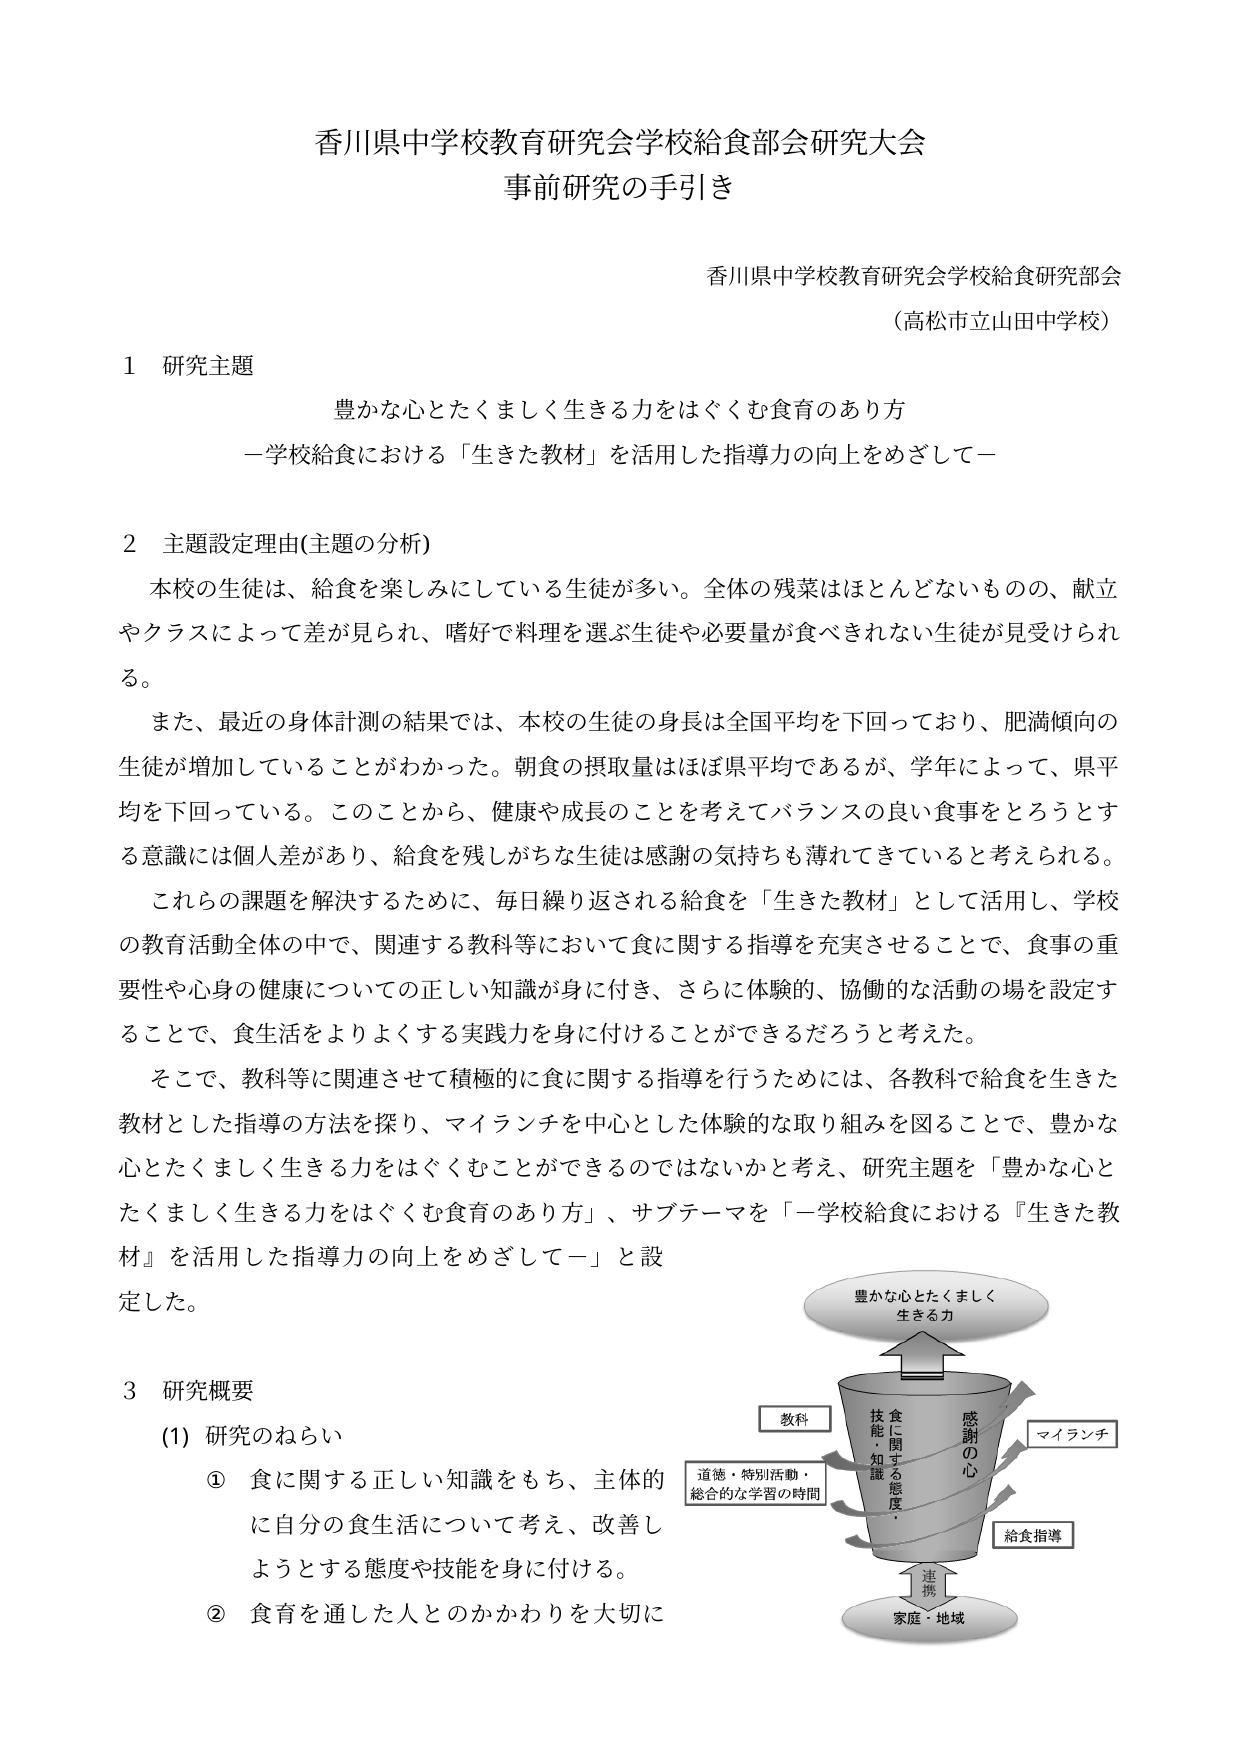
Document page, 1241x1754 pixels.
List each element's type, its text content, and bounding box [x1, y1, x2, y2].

text また、最近の身体計測の結果では、本校の生徒の身長は全国平均を下回っており、肥満傾向の生徒が増加していることがわかった。朝食の摂取量はほぼ県平均であるが、学年によって、県平均を下回っている。このことから、健康や成長のことを考えてバランスの良い食事をとろうとする意識には個人差があり、給食を残しがちな生徒は感謝の気持ちも薄れてきていると考えられる。 [118, 699, 1122, 877]
list 食に関する正しい知識をもち、主体的に自分の食生活について考え、改善しようとする態度や技能を身に付ける。 [206, 1457, 684, 1590]
text これらの課題を解決するために、毎日繰り返される給食を「生きた教材」として活用し、学校の教育活動全体の中で、関連する教科等において食に関する指導を充実させることで、食事の重要性や心身の健康についての正しい知識が身に付き、さらに体験的、協働的な活動の場を設定することで、食生活をよりよくする実践力を身に付けることができるだろうと考えた。 [118, 877, 1122, 1055]
text 香川県中学校教育研究会学校給食部会研究大会 [118, 119, 1122, 164]
text 本校の生徒は、給食を楽しみにしている生徒が多い。全体の残菜はほとんどないものの、献立やクラスによって差が見られ、嗜好で料理を選ぶ生徒や必要量が食べきれない生徒が見受けられる。 [118, 565, 1122, 699]
text （高松市立山田中学校） [118, 297, 1122, 342]
subtitle 主題設定理由(主題の分析) [118, 520, 1122, 565]
text －学校給食における「生きた教材」を活用した指導力の向上をめざして－ [118, 431, 1122, 476]
text 香川県中学校教育研究会学校給食研究部会 [118, 253, 1122, 297]
picture [684, 1269, 1119, 1649]
text そこで、教科等に関連させて積極的に食に関する指導を行うためには、各教科で給食を生きた教材とした指導の方法を探り、マイランチを中心とした体験的な取り組みを図ることで、豊かな心とたくましく生きる力をはぐくむことができるのではないかと考え、研究主題を「豊かな心とたくましく生きる力をはぐくむ食育のあり方」、サブテーマを「－学校給食における『生きた教材』を活用した指導力の向上をめざして－」と設定した。 [118, 1055, 1122, 1323]
subtitle 研究概要 [118, 1367, 684, 1412]
subtitle 研究主題 [118, 342, 1122, 387]
list 研究のねらい [162, 1412, 684, 1457]
list 食育を通した人とのかかわりを大切にすることで、感謝の心を育む。 [206, 1590, 684, 1635]
text 事前研究の手引き [118, 164, 1122, 208]
text 豊かな心とたくましく生きる力をはぐくむ食育のあり方 [118, 387, 1122, 431]
